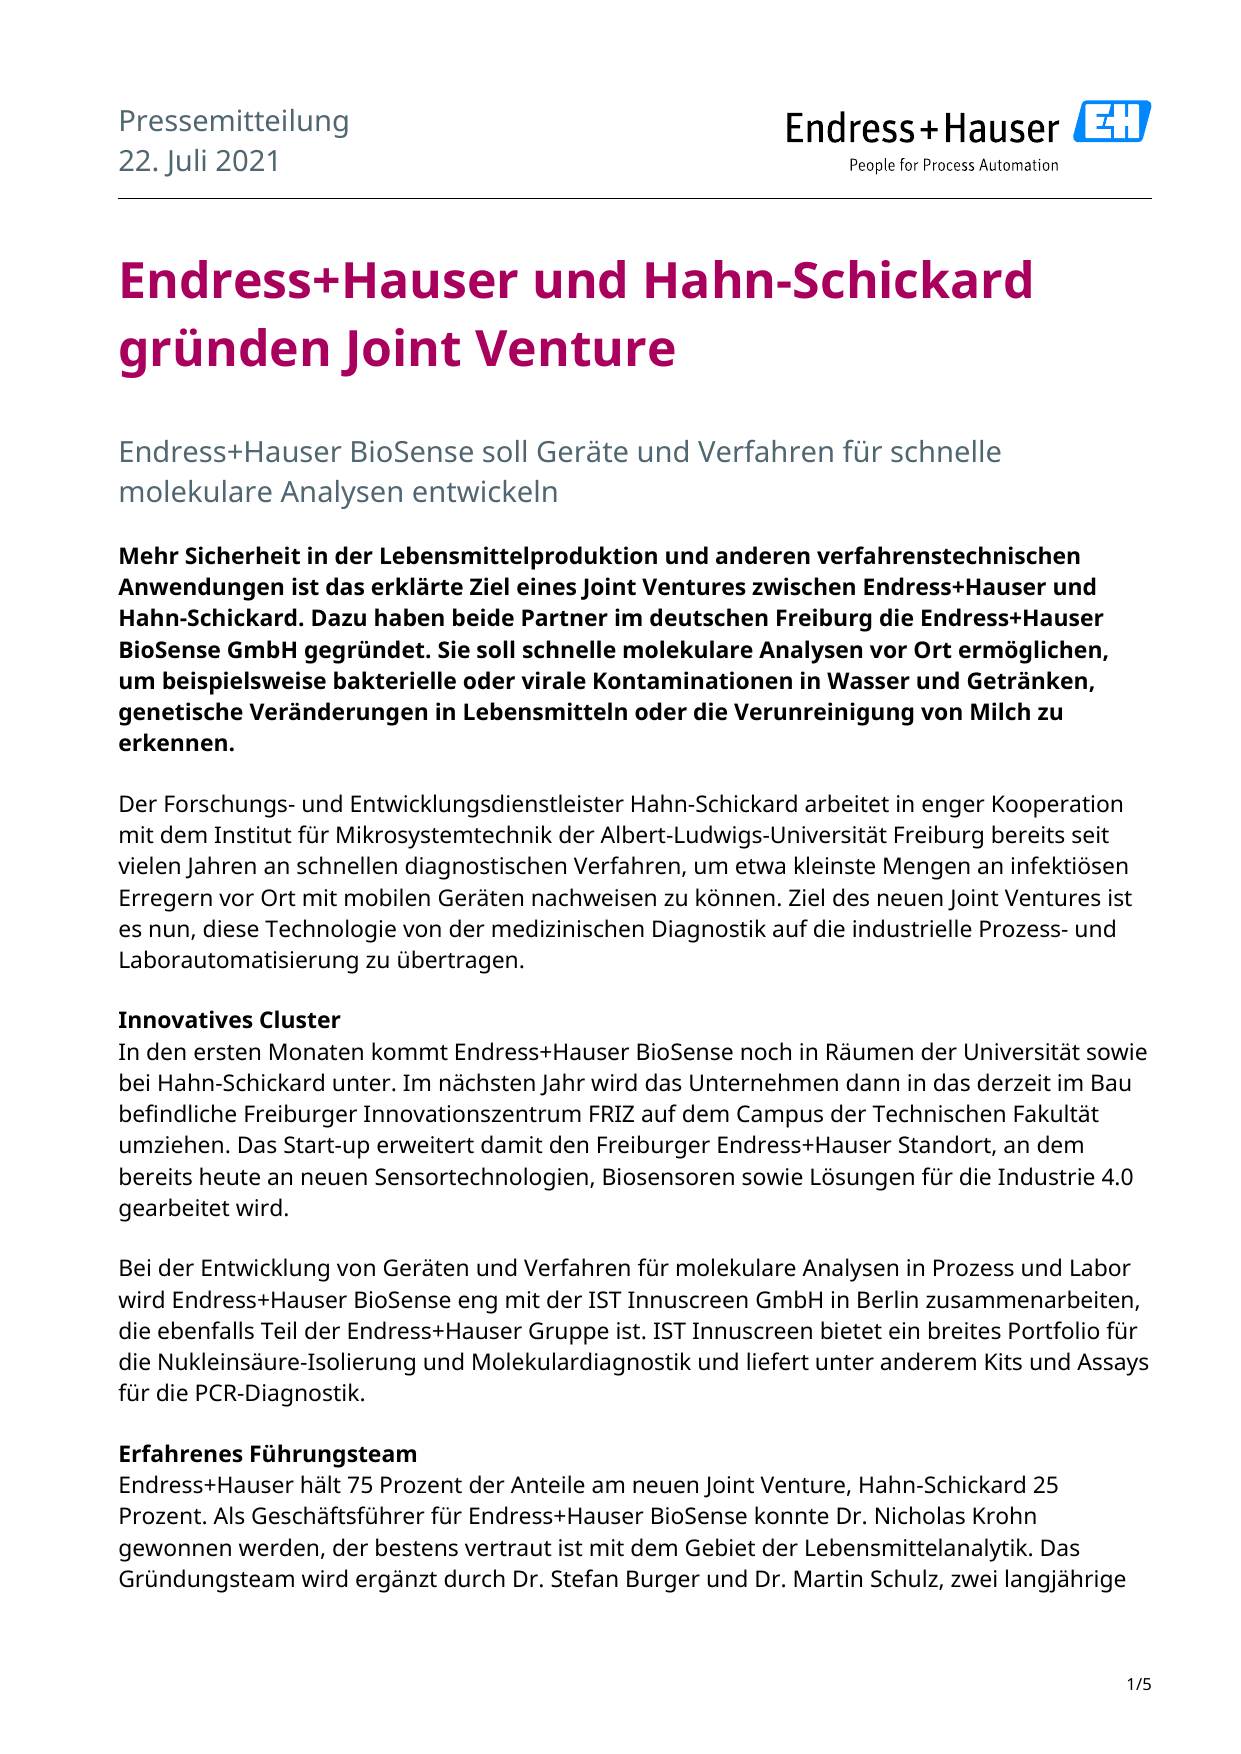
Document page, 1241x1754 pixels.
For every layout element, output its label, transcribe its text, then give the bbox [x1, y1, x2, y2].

text Bei der Entwicklung von Geräten und Verfahren für molekulare Analysen in Prozess und Labor wird Endress+Hauser BioSense eng mit der IST Innuscreen GmbH in Berlin zusammenarbeiten, die ebenfalls Teil der Endress+Hauser Gruppe ist. IST Innuscreen bietet ein breites Portfolio für die Nukleinsäure-Isolierung und Molekulardiagnostik und liefert unter anderem Kits und Assays für die PCR-Diagnostik. [118, 1252, 1152, 1409]
title Innovatives Cluster [118, 1004, 1152, 1036]
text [118, 1469, 1152, 1594]
text Der Forschungs- und Entwicklungsdienstleister Hahn-Schickard arbeitet in enger Kooperation mit dem Institut für Mikrosystemtechnik der Albert-Ludwigs-Universität Freiburg bereits seit vielen Jahren an schnellen diagnostischen Verfahren, um etwa kleinste Mengen an infektiösen Erregern vor Ort mit mobilen Geräten nachweisen zu können. Ziel des neuen Joint Ventures ist es nun, diese Technologie von der medizinischen Diagnostik auf die industrielle Prozess- und Laborautomatisierung zu übertragen. [118, 788, 1152, 975]
subtitle Endress+Hauser BioSense soll Geräte und Verfahren für schnelle molekulare Analysen entwickeln [118, 431, 1152, 511]
text Mehr Sicherheit in der Lebensmittelproduktion und anderen verfahrenstechnischen Anwendungen ist das erklärte Ziel eines Joint Ventures zwischen Endress+Hauser und Hahn-Schickard. Dazu haben beide Partner im deutschen Freiburg die Endress+Hauser BioSense GmbH gegründet. Sie soll schnelle molekulare Analysen vor Ort ermöglichen, um beispielsweise bakterielle oder virale Kontaminationen in Wasser und Getränken, genetische Veränderungen in Lebensmitteln oder die Verunreinigung von Milch zu erkennen. [118, 540, 1152, 759]
subtitle Endress+Hauser und Hahn-Schickard gründen Joint Venture [118, 245, 1152, 381]
title Erfahrenes Führungsteam [118, 1438, 1152, 1469]
text In den ersten Monaten kommt Endress+Hauser BioSense noch in Räumen der Universität sowie bei Hahn-Schickard unter. Im nächsten Jahr wird das Unternehmen dann in das derzeit im Bau befindliche Freiburger Innovationszentrum FRIZ auf dem Campus der Technischen Fakultät umziehen. Das Start-up erweitert damit den Freiburger Endress+Hauser Standort, an dem bereits heute an neuen Sensortechnologien, Biosensoren sowie Lösungen für die Industrie 4.0 gearbeitet wird. [118, 1036, 1152, 1223]
